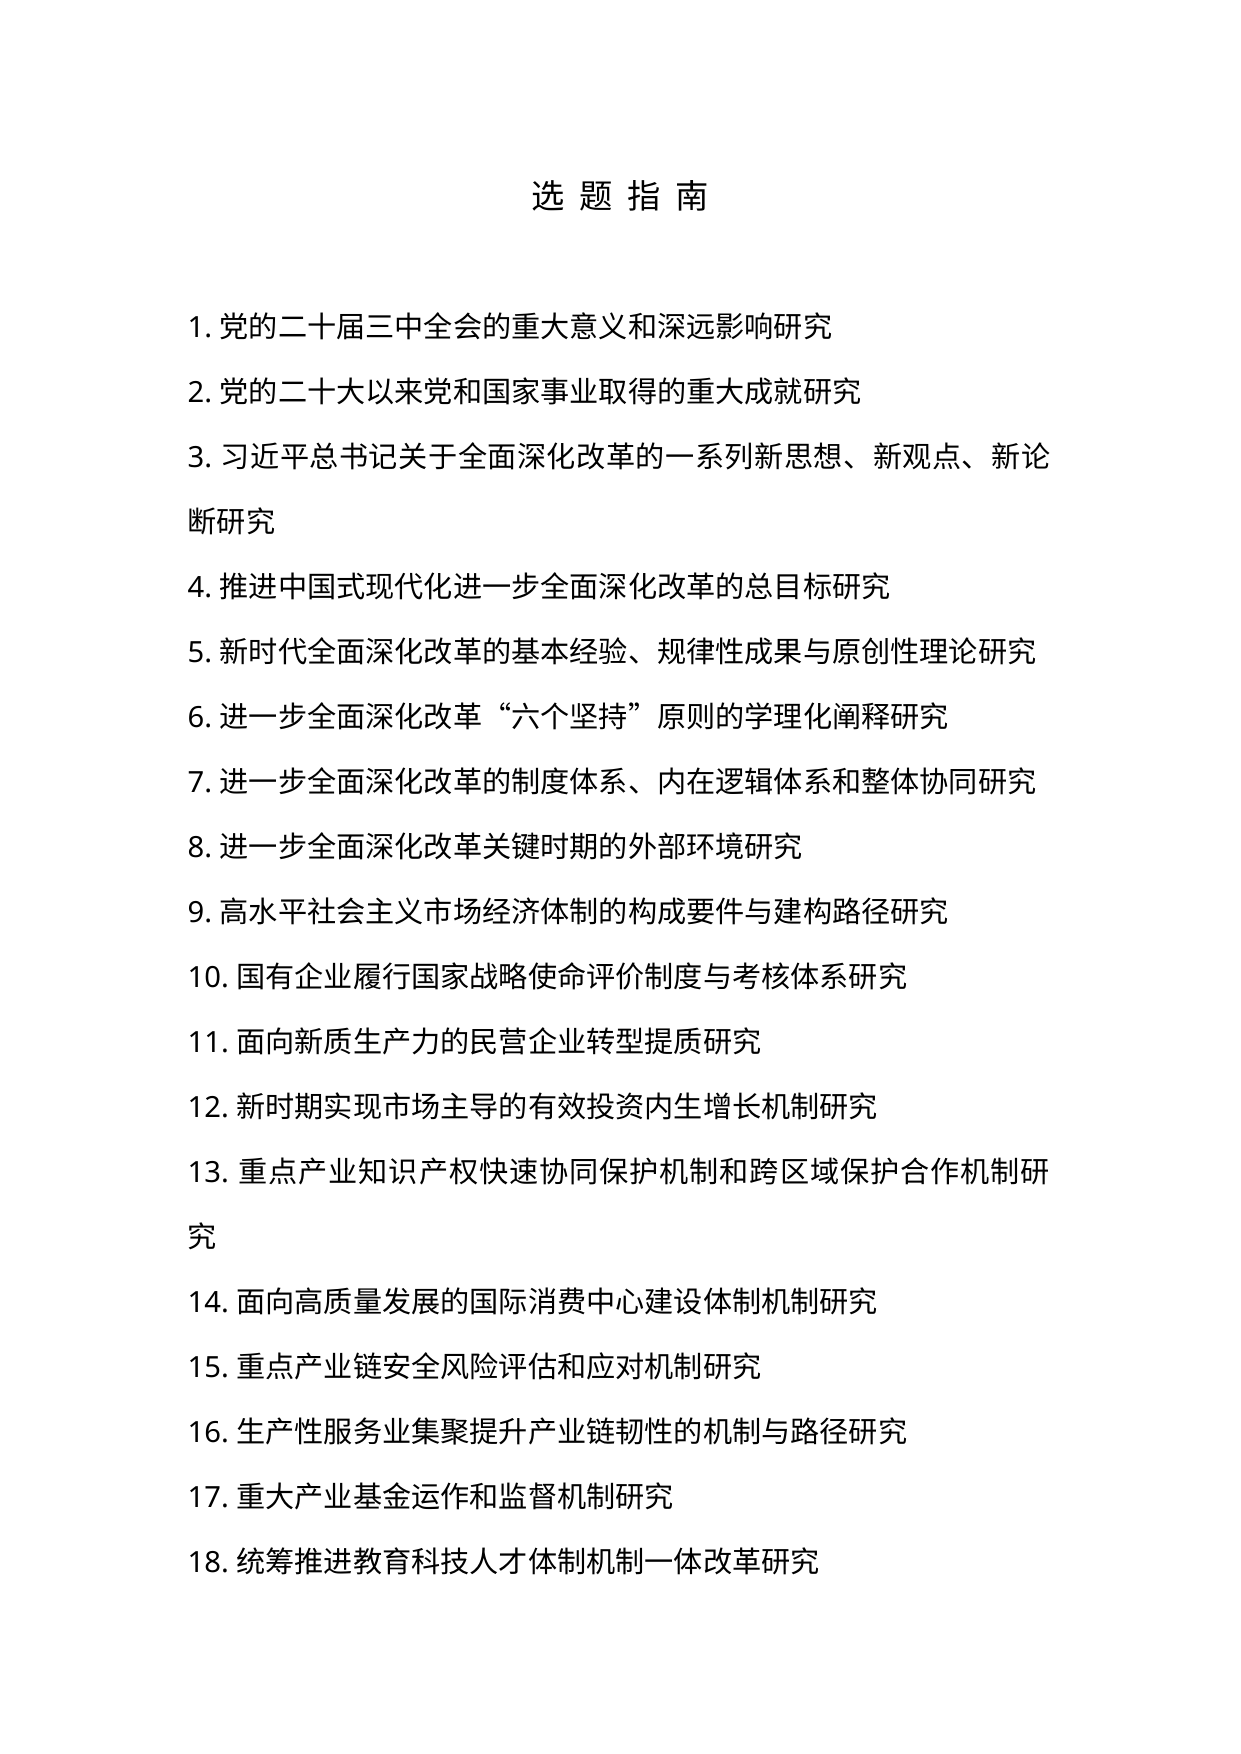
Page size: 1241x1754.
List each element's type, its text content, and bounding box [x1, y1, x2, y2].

text 7. 进一步全面深化改革的制度体系、内在逻辑体系和整体协同研究 [187, 747, 1053, 812]
text 3. 习近平总书记关于全面深化改革的一系列新思想、新观点、新论断研究 [187, 422, 1053, 552]
text 18. 统筹推进教育科技人才体制机制一体改革研究 [187, 1527, 1053, 1592]
text 8. 进一步全面深化改革关键时期的外部环境研究 [187, 812, 1053, 877]
text 10. 国有企业履行国家战略使命评价制度与考核体系研究 [187, 942, 1053, 1007]
text 13. 重点产业知识产权快速协同保护机制和跨区域保护合作机制研究 [187, 1137, 1053, 1267]
text 12. 新时期实现市场主导的有效投资内生增长机制研究 [187, 1072, 1053, 1137]
text 5. 新时代全面深化改革的基本经验、规律性成果与原创性理论研究 [187, 617, 1053, 682]
text 2. 党的二十大以来党和国家事业取得的重大成就研究 [187, 357, 1053, 422]
text 14. 面向高质量发展的国际消费中心建设体制机制研究 [187, 1267, 1053, 1332]
text 6. 进一步全面深化改革“六个坚持”原则的学理化阐释研究 [187, 682, 1053, 747]
text 15. 重点产业链安全风险评估和应对机制研究 [187, 1332, 1053, 1397]
text 16. 生产性服务业集聚提升产业链韧性的机制与路径研究 [187, 1397, 1053, 1462]
text 17. 重大产业基金运作和监督机制研究 [187, 1462, 1053, 1527]
text 11. 面向新质生产力的民营企业转型提质研究 [187, 1007, 1053, 1072]
text 选 题 指 南 [187, 162, 1053, 227]
text 4. 推进中国式现代化进一步全面深化改革的总目标研究 [187, 552, 1053, 617]
text 1. 党的二十届三中全会的重大意义和深远影响研究 [187, 292, 1053, 357]
text 9. 高水平社会主义市场经济体制的构成要件与建构路径研究 [187, 877, 1053, 942]
